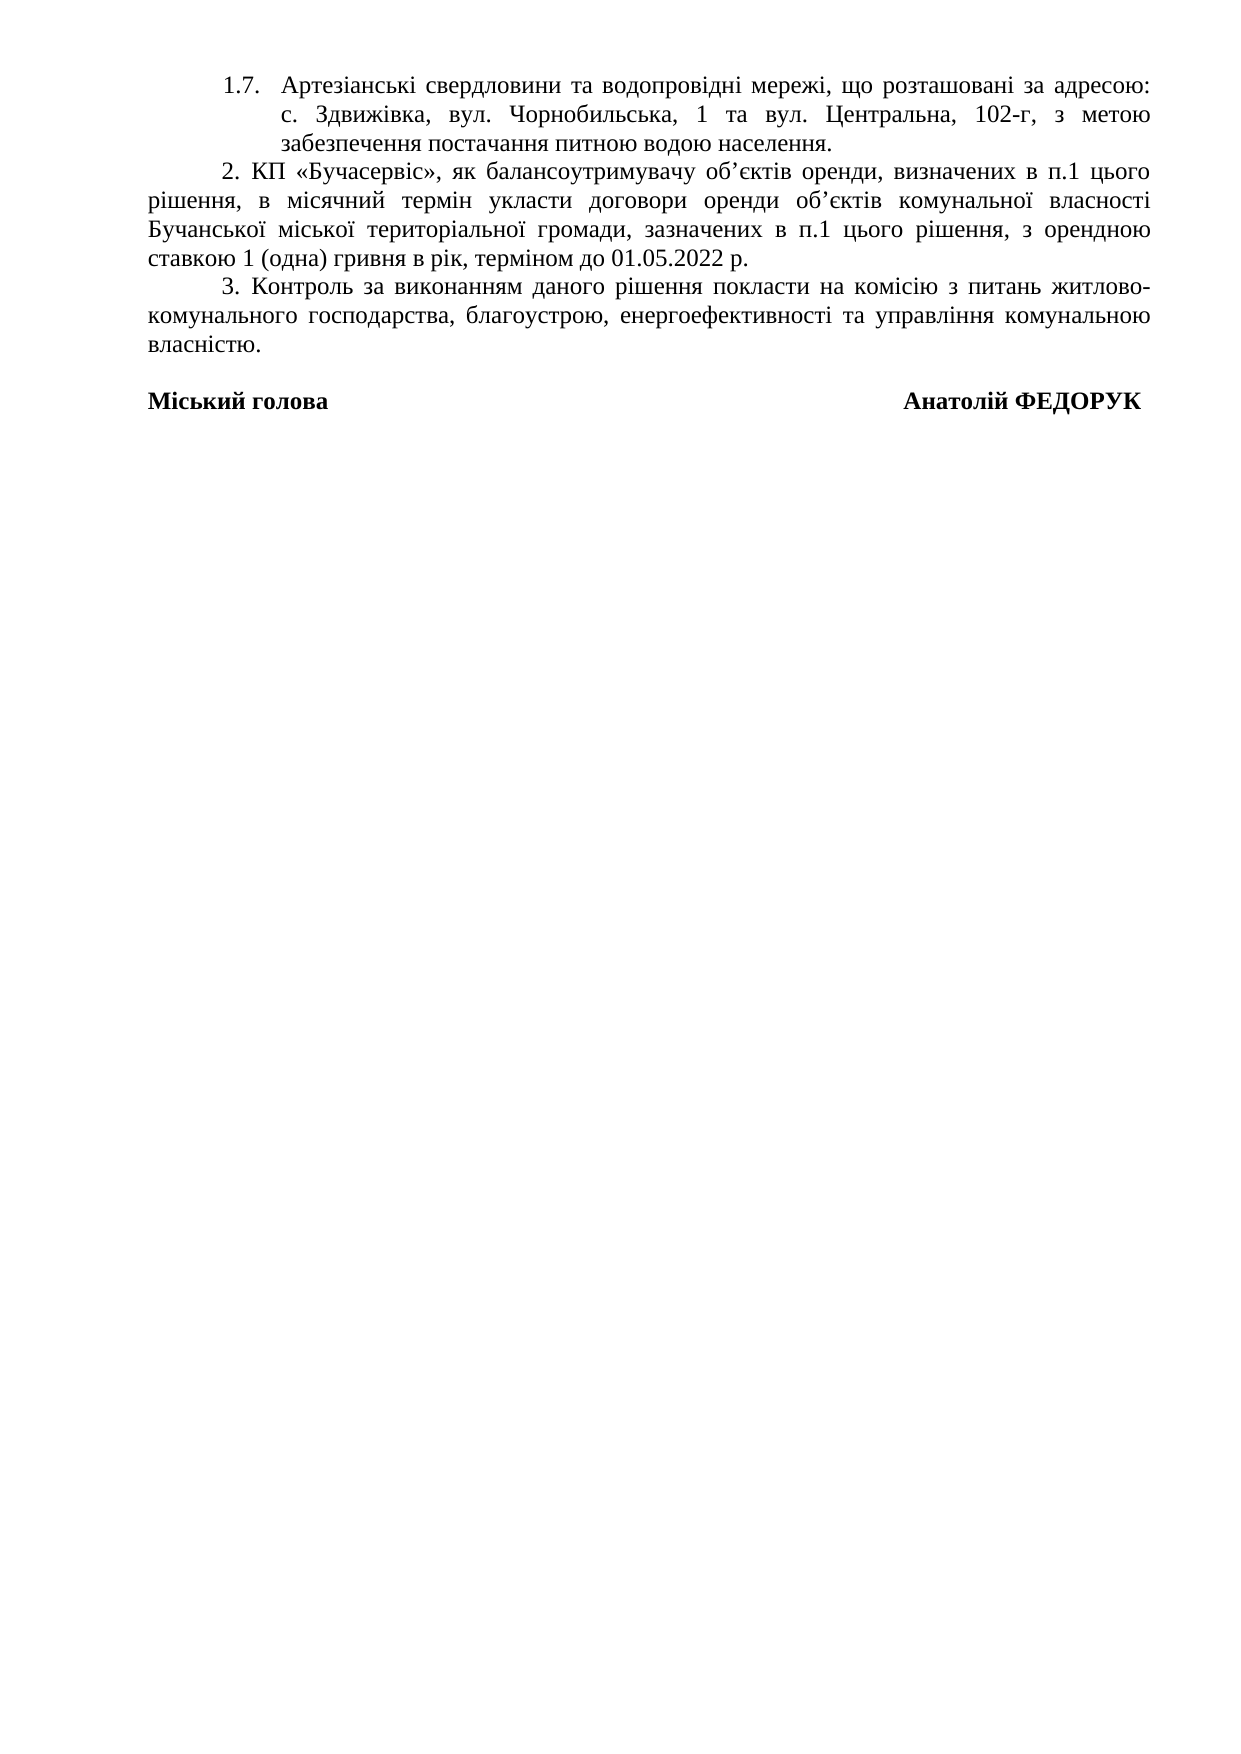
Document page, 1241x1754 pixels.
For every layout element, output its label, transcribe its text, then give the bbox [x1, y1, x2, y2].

list Контроль за виконанням даного рішення покласти на комісію з питань житлово-комунального господарства, благоустрою, енергоефективності та управління комунальною власністю. [148, 271, 1152, 358]
text Міський голова Анатолій ФЕДОРУК [148, 386, 1152, 415]
list Артезіанські свердловини та водопровідні мережі, що розташовані за адресою: с. Здвижівка, вул. Чорнобильська, 1 та вул. Центральна, 102-г, з метою забезпечення постачання питною водою населення. [223, 70, 1152, 156]
list КП «Бучасервіс», як балансоутримувачу об’єктів оренди, визначених в п.1 цього рішення, в місячний термін укласти договори оренди об’єктів комунальної власності Бучанської міської територіальної громади, зазначених в п.1 цього рішення, з орендною ставкою 1 (одна) гривня в рік, терміном до 01.05.2022 р. [148, 156, 1152, 271]
